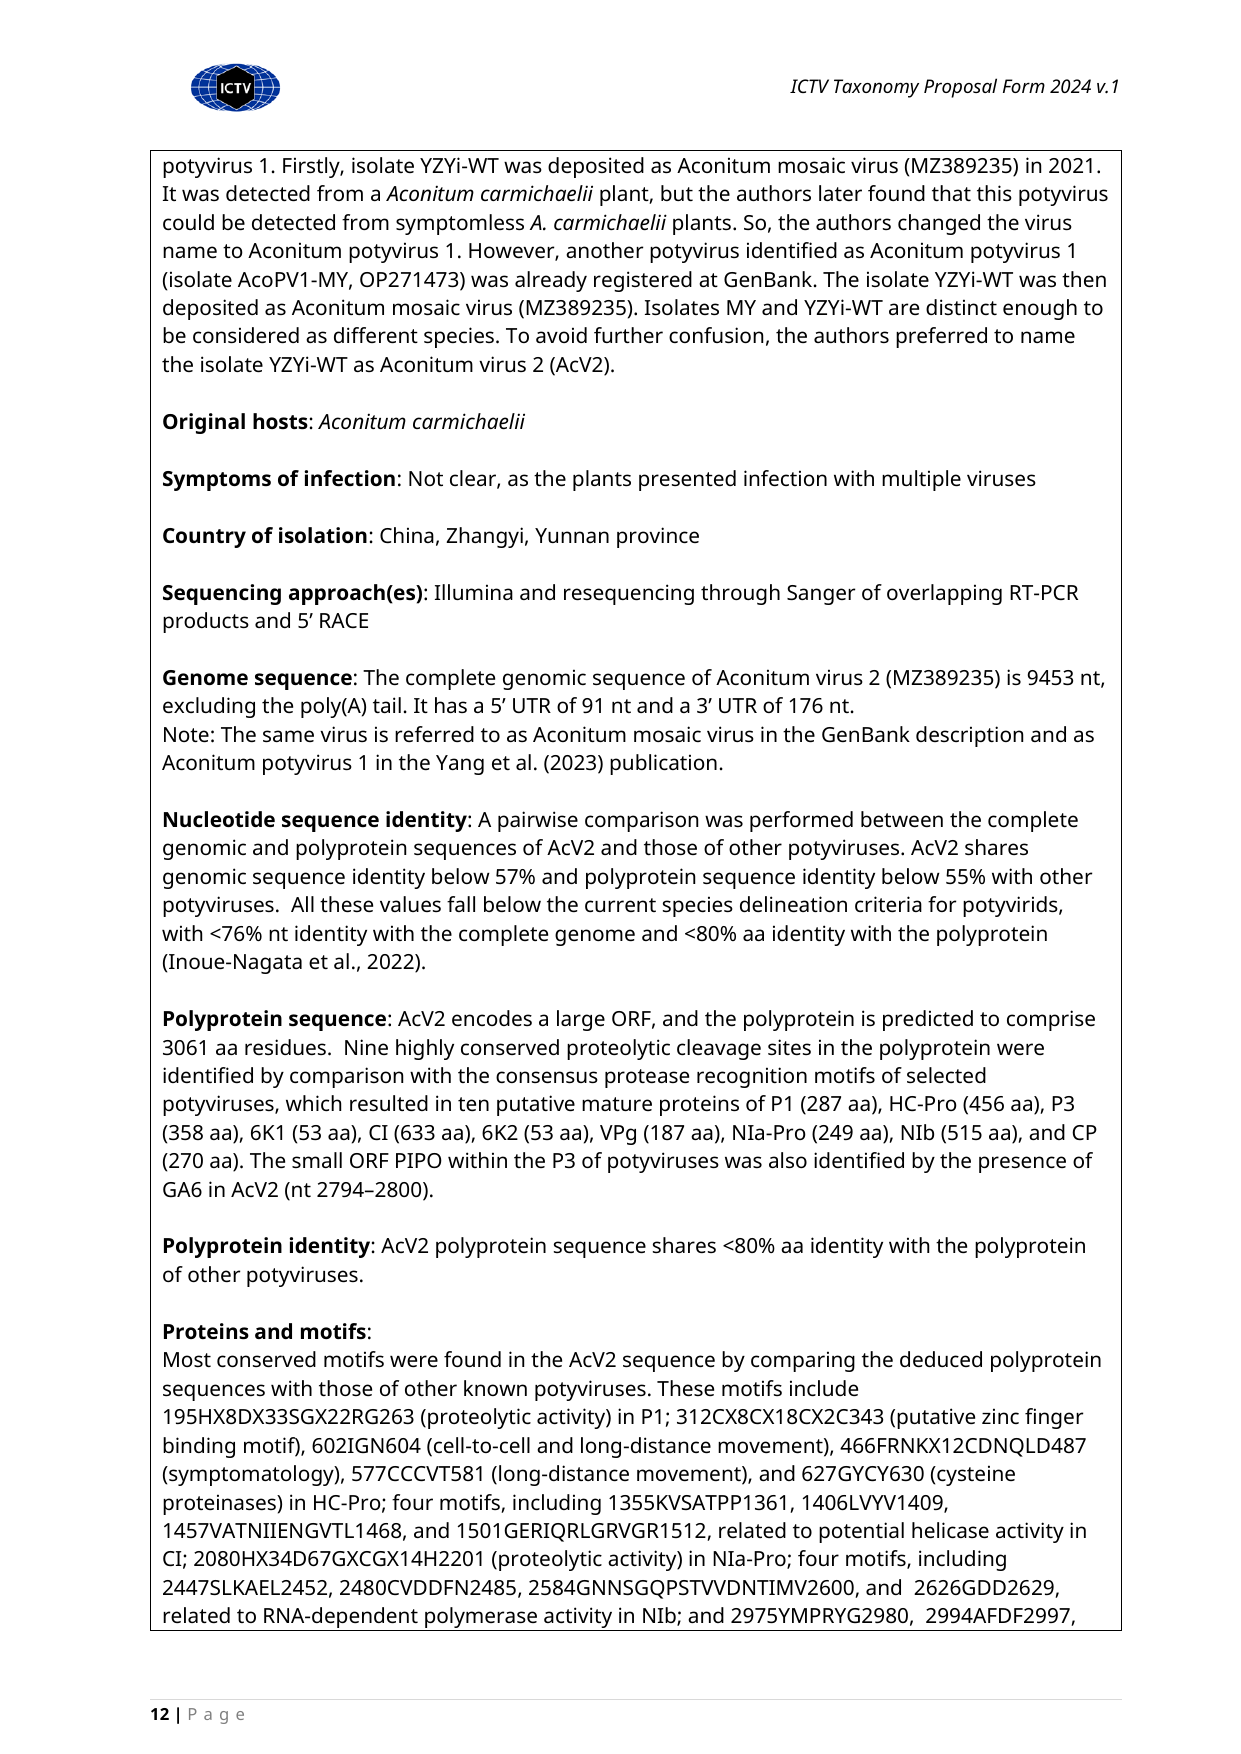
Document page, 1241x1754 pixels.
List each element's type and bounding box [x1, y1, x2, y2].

table_cell [151, 151, 1121, 1630]
picture [190, 56, 282, 113]
